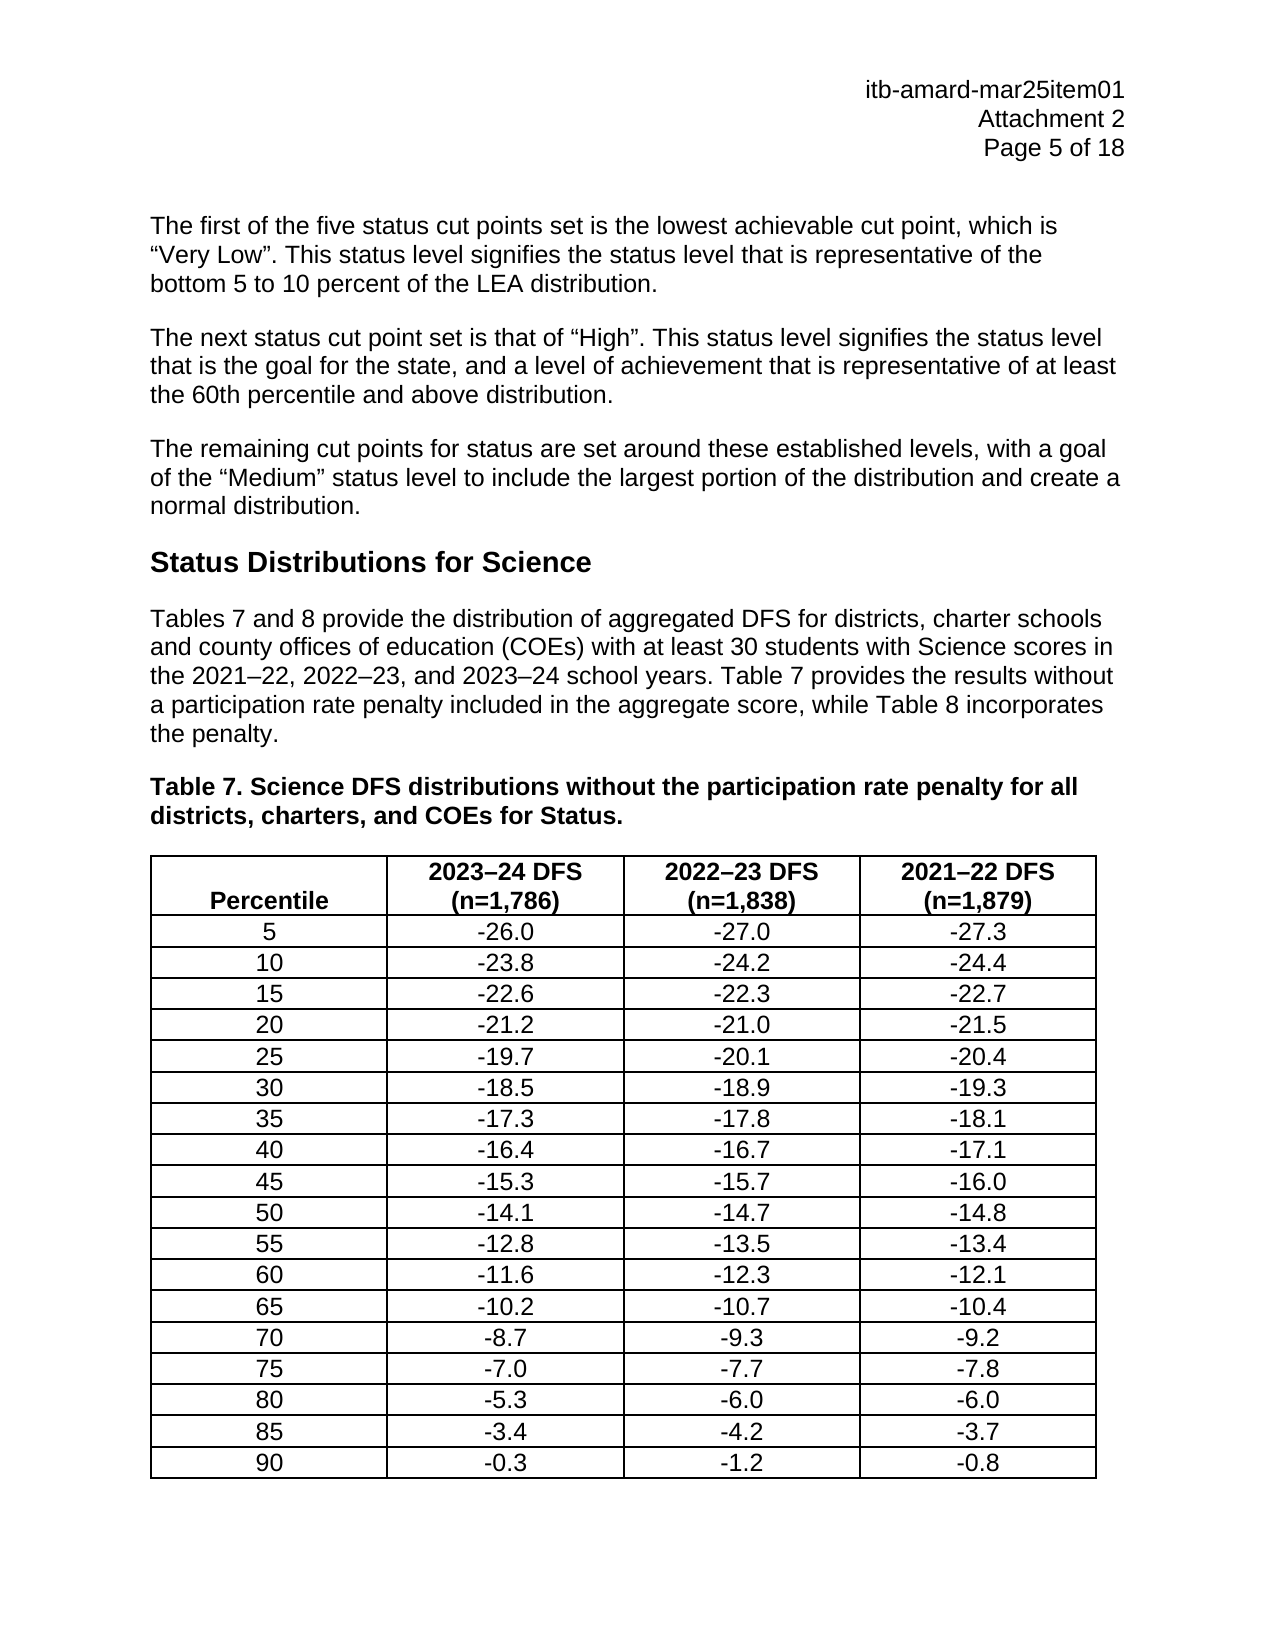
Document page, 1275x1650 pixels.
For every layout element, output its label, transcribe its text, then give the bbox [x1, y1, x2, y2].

table_cell 40 [152, 1135, 386, 1164]
table_cell 45 [152, 1166, 386, 1196]
table_cell -22.3 [625, 979, 859, 1008]
table_cell -13.5 [625, 1229, 859, 1258]
table_cell -3.4 [388, 1416, 623, 1446]
table_cell -8.7 [388, 1323, 623, 1352]
table_cell -26.0 [388, 916, 623, 946]
text The remaining cut points for status are set around these established levels, with a goal of the “Medium” status level to include the largest portion of the distribution and create a normal distribution. [150, 434, 1125, 520]
table_cell 5 [152, 916, 386, 946]
table_cell -10.7 [625, 1291, 859, 1321]
table_cell -14.1 [388, 1198, 623, 1227]
table_cell -18.1 [861, 1104, 1095, 1133]
table_cell -6.0 [861, 1385, 1095, 1414]
table_cell -20.4 [861, 1041, 1095, 1071]
table_cell -16.0 [861, 1166, 1095, 1196]
table_cell -17.1 [861, 1135, 1095, 1164]
table_cell -7.7 [625, 1354, 859, 1383]
table_cell 25 [152, 1041, 386, 1071]
table_cell -0.3 [388, 1448, 623, 1477]
table_cell -15.3 [388, 1166, 623, 1196]
table_cell -6.0 [625, 1385, 859, 1414]
table_cell 15 [152, 979, 386, 1008]
text The first of the five status cut points set is the lowest achievable cut point, which is “Very Low”. This status level signifies the status level that is representative of the bottom 5 to 10 percent of the LEA distribution. [150, 211, 1125, 297]
table_header Percentile [152, 857, 386, 914]
table_cell -13.4 [861, 1229, 1095, 1258]
table_cell -23.8 [388, 948, 623, 977]
subtitle Status Distributions for Science [150, 545, 1125, 578]
table_cell -10.4 [861, 1291, 1095, 1321]
table_cell -5.3 [388, 1385, 623, 1414]
table_cell -12.1 [861, 1260, 1095, 1289]
table_header 2023–24 DFS (n=1,786) [388, 857, 623, 914]
table_cell 50 [152, 1198, 386, 1227]
table_cell -27.0 [625, 916, 859, 946]
table_cell -21.0 [625, 1010, 859, 1039]
table_cell -27.3 [861, 916, 1095, 946]
table_cell 65 [152, 1291, 386, 1321]
table_cell 90 [152, 1448, 386, 1477]
table_cell -18.9 [625, 1073, 859, 1102]
table_cell -17.8 [625, 1104, 859, 1133]
table_cell -12.3 [625, 1260, 859, 1289]
table_cell -9.2 [861, 1323, 1095, 1352]
text The next status cut point set is that of “High”. This status level signifies the status level that is the goal for the state, and a level of achievement that is representative of at least the 60th percentile and above distribution. [150, 322, 1125, 409]
table_cell 75 [152, 1354, 386, 1383]
table_cell -9.3 [625, 1323, 859, 1352]
subtitle Table 7. Science DFS distributions without the participation rate penalty for all districts, charters, and COEs for Status. [150, 772, 1125, 830]
table_cell -20.1 [625, 1041, 859, 1071]
table_cell -21.5 [861, 1010, 1095, 1039]
table_cell -15.7 [625, 1166, 859, 1196]
table_cell -14.8 [861, 1198, 1095, 1227]
table_cell 10 [152, 948, 386, 977]
table_cell 70 [152, 1323, 386, 1352]
table_cell -3.7 [861, 1416, 1095, 1446]
table_cell -24.4 [861, 948, 1095, 977]
table_cell -0.8 [861, 1448, 1095, 1477]
table_cell 20 [152, 1010, 386, 1039]
table_cell 30 [152, 1073, 386, 1102]
table_cell -7.0 [388, 1354, 623, 1383]
table_cell -11.6 [388, 1260, 623, 1289]
table_header 2021–22 DFS (n=1,879) [861, 857, 1095, 914]
table_cell 85 [152, 1416, 386, 1446]
table_cell 35 [152, 1104, 386, 1133]
table_cell -22.6 [388, 979, 623, 1008]
table_cell 60 [152, 1260, 386, 1289]
table_cell -10.2 [388, 1291, 623, 1321]
table_cell -16.7 [625, 1135, 859, 1164]
table_cell -19.3 [861, 1073, 1095, 1102]
table_cell -14.7 [625, 1198, 859, 1227]
table_cell -24.2 [625, 948, 859, 977]
table_cell -4.2 [625, 1416, 859, 1446]
table_cell 55 [152, 1229, 386, 1258]
text Tables 7 and 8 provide the distribution of aggregated DFS for districts, charter schools and county offices of education (COEs) with at least 30 students with Science scores in the 2021–22, 2022–23, and 2023–24 school years. Table 7 provides the results without a participation rate penalty included in the aggregate score, while Table 8 incorporates the penalty. [150, 603, 1125, 747]
table_header 2022–23 DFS (n=1,838) [625, 857, 859, 914]
table_cell -16.4 [388, 1135, 623, 1164]
table_cell -18.5 [388, 1073, 623, 1102]
table_cell 80 [152, 1385, 386, 1414]
table_cell -12.8 [388, 1229, 623, 1258]
table_cell -22.7 [861, 979, 1095, 1008]
table_cell -21.2 [388, 1010, 623, 1039]
table_cell -7.8 [861, 1354, 1095, 1383]
table_cell -19.7 [388, 1041, 623, 1071]
table_cell -1.2 [625, 1448, 859, 1477]
table_cell -17.3 [388, 1104, 623, 1133]
